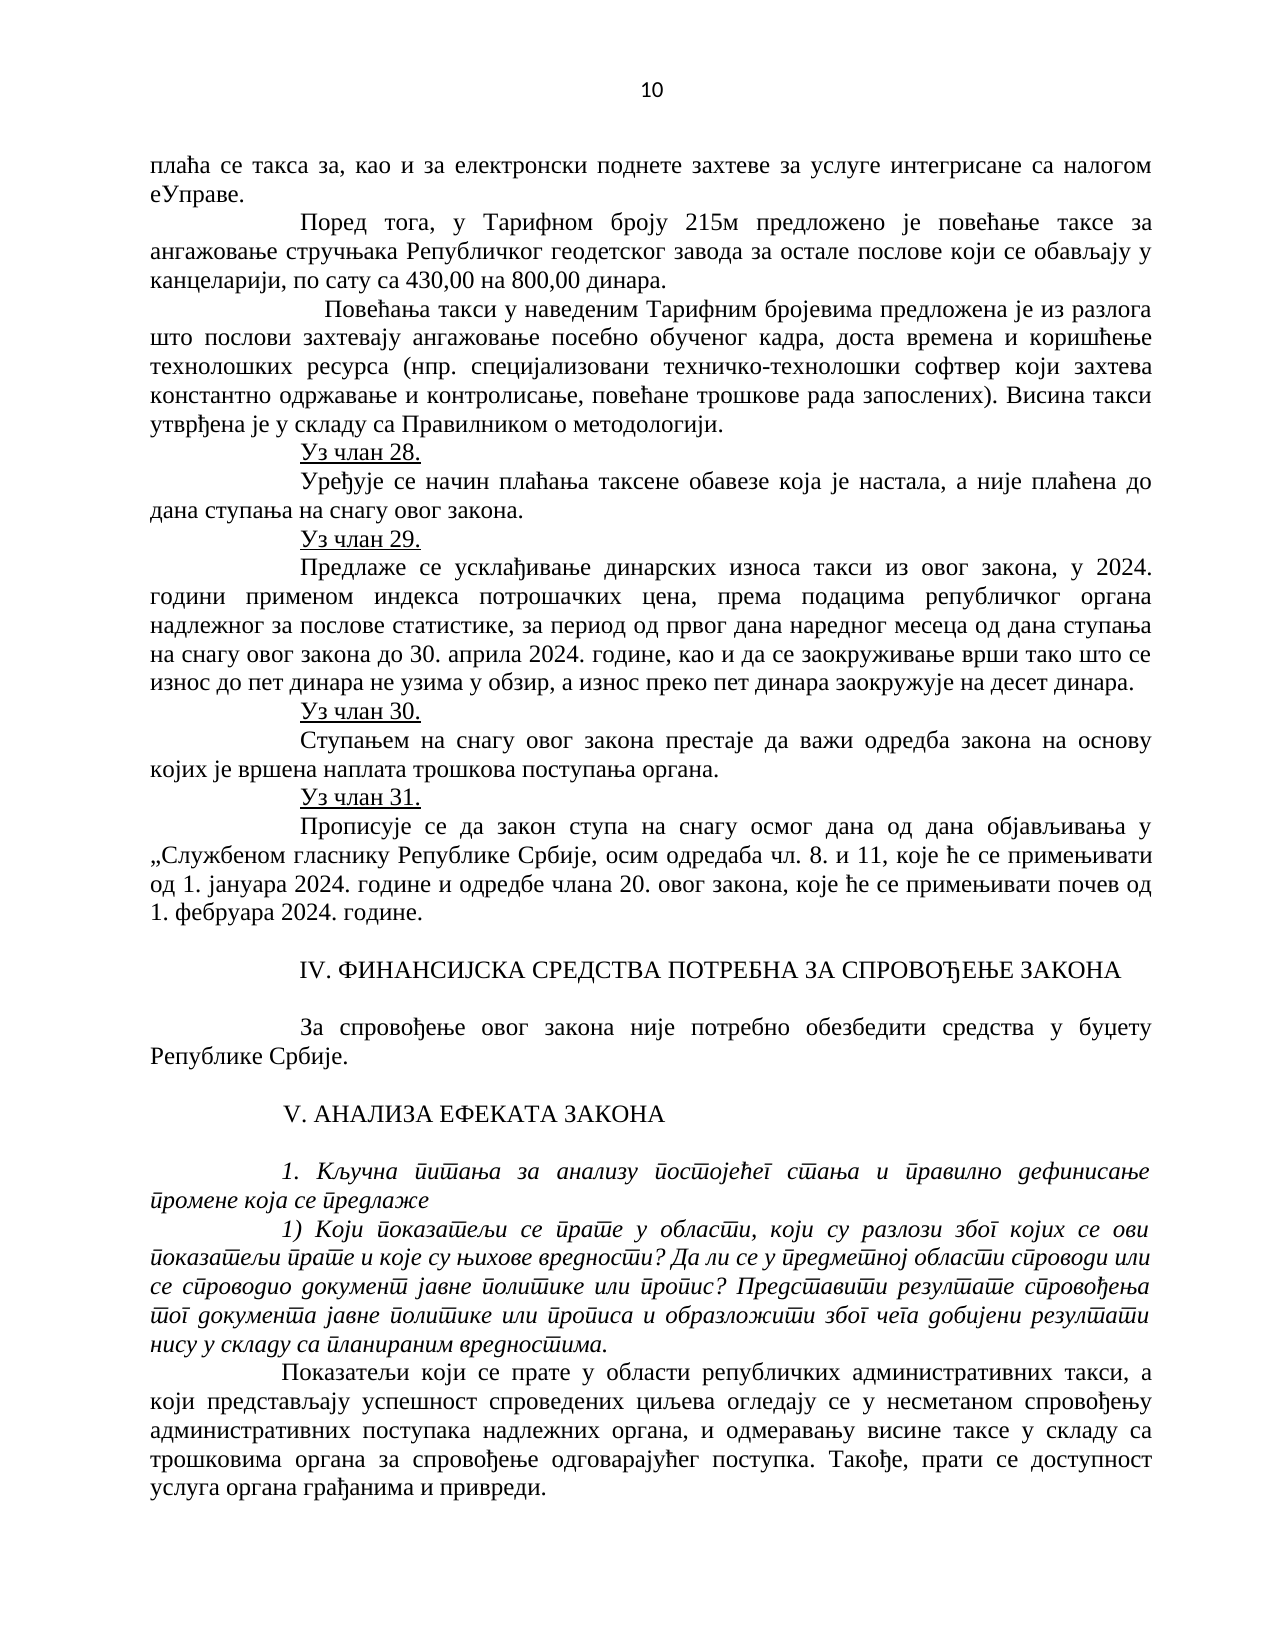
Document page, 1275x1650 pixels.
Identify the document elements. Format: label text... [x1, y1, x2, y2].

text Поред тога, у Тарифном броју 215м предложено је повећање таксе за ангажовање стручњака Републичког геодетског завода за остале послове који се обављају у канцеларији, по сату са 430,00 на 800,00 динара. [150, 207, 1153, 294]
text Уз члан 29. [150, 524, 1153, 552]
text 1) Који показатељи се прате у области, који су разлози због којих се ови показатељи прате и које су њихове вредности? Да ли се у предметној области спроводи или се спроводио документ јавне политике или пропис? Представити резултате спровођења тог документа јавне политике или прописа и образложити због чега добијени резултати нису у складу са планираним вредностима. [150, 1214, 1153, 1357]
text IV. ФИНАНСИЈСКА СРЕДСТВА ПОТРЕБНА ЗА СПРОВОЂЕЊЕ ЗАКОНА [150, 955, 1153, 984]
text Прописује се да закон ступа на снагу осмог дана од дана објављивања у „Службеном гласнику Републике Србије, осим одредаба чл. 8. и 11, које ће се примењивати од 1. јануара 2024. године и одредбе члана 20. овог закона, које ће се примењивати почев од 1. фебруара 2024. године. [150, 811, 1153, 926]
text Уређује се начин плаћања таксене обавезе која је настала, а није плаћена до дана ступања на снагу овог закона. [150, 466, 1153, 524]
text Показатељи који се прате у области републичких административних такси, а који представљају успешност спроведених циљева огледају се у несметаном спровођењу административних поступака надлежних органа, и одмеравању висине таксе у складу са трошковима органа за спровођење одговарајућег поступка. Такође, прати се доступност услуга органа грађанима и привреди. [150, 1357, 1153, 1501]
text Повећања такси у наведеним Тарифним бројевима предложена је из разлога што послови захтевају ангажовање посебно обученог кадра, доста времена и коришћење технолошких ресурса (нпр. специјализовани техничко-технолошки софтвер који захтева константно одржавање и контролисање, повећане трошкове рада запослених). Висина такси утврђена је у складу са Правилником о методологији. [150, 294, 1153, 437]
text V. АНАЛИЗА ЕФЕКАТА ЗАКОНА [150, 1099, 1153, 1127]
text Уз члан 30. [150, 696, 1153, 725]
text За спровођење овог закона није потребно обезбедити средства у буџету Републике Србије. [150, 1012, 1153, 1070]
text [150, 150, 1153, 207]
text Уз члан 28. [150, 437, 1153, 466]
text Предлаже се усклађивање динарских износа такси из овог закона, у 2024. години применом индекса потрошачких цена, према подацима републичког органа надлежног за послове статистике, за период од првог дана наредног месеца од дана ступања на снагу овог закона до 30. априла 2024. године, као и да се заокруживање врши тако што се износ до пет динара не узима у обзир, а износ преко пет динара заокружује на десет динара. [150, 552, 1153, 696]
text Уз члан 31. [150, 782, 1153, 811]
text Ступањем на снагу овог закона престаје да важи одредба закона на основу којих је вршена наплата трошкова поступања органа. [150, 725, 1153, 782]
text 1. Кључна питања за анализу постојећег стања и правилно дефинисање промене која се предлаже [150, 1156, 1153, 1214]
